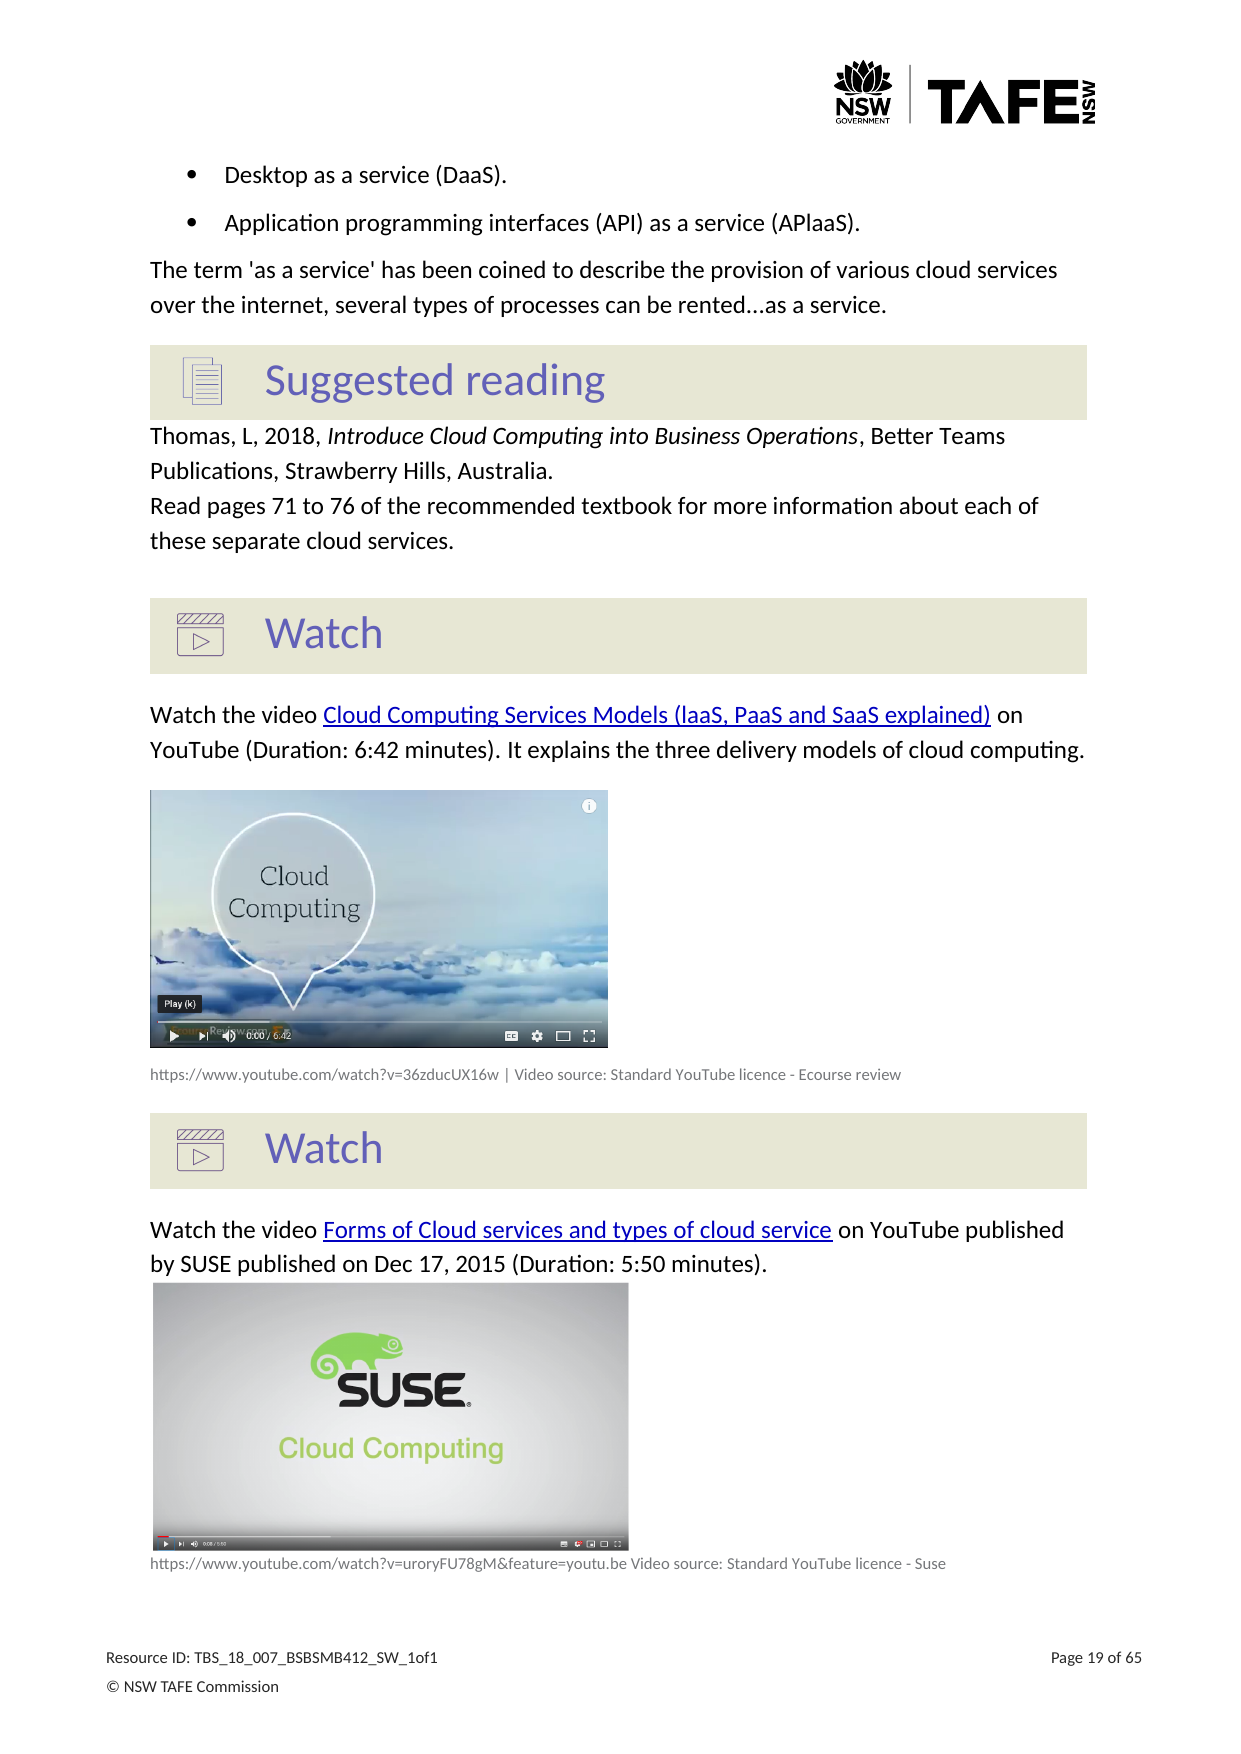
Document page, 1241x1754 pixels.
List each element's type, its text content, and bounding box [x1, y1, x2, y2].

table_header [150, 598, 253, 674]
picture [150, 790, 608, 1048]
picture [174, 352, 229, 414]
text Watch the video Cloud Computing Services Models (laaS, PaaS and SaaS explained) on YouTube (Duration: 6:42 minutes). It explains the three delivery models of cloud computing. [150, 699, 1090, 764]
table_header Suggested reading [253, 345, 1087, 420]
text Thomas, L, 2018, Introduce Cloud Computing into Business Operations, Better Teams Publications, Strawberry Hills, Australia. [150, 420, 1090, 486]
list Desktop as a service (DaaS). [187, 159, 1090, 190]
table_header Watch [253, 1113, 1087, 1189]
table_header [150, 345, 253, 420]
picture [150, 1281, 630, 1552]
table_header Watch [253, 598, 1087, 674]
text The term 'as a service' has been coined to describe the provision of various cloud services over the internet, several types of processes can be rented...as a service. [150, 254, 1090, 320]
text https://www.youtube.com/watch?v=36zducUX16w | Video source: Standard YouTube licence - Ecourse review [150, 1065, 1090, 1085]
list Application programming interfaces (API) as a service (APlaaS). [187, 207, 1090, 237]
picture [834, 59, 1095, 125]
text Read pages 71 to 76 of the recommended textbook for more information about each of these separate cloud services. [150, 490, 1090, 556]
table_header [150, 1113, 253, 1189]
